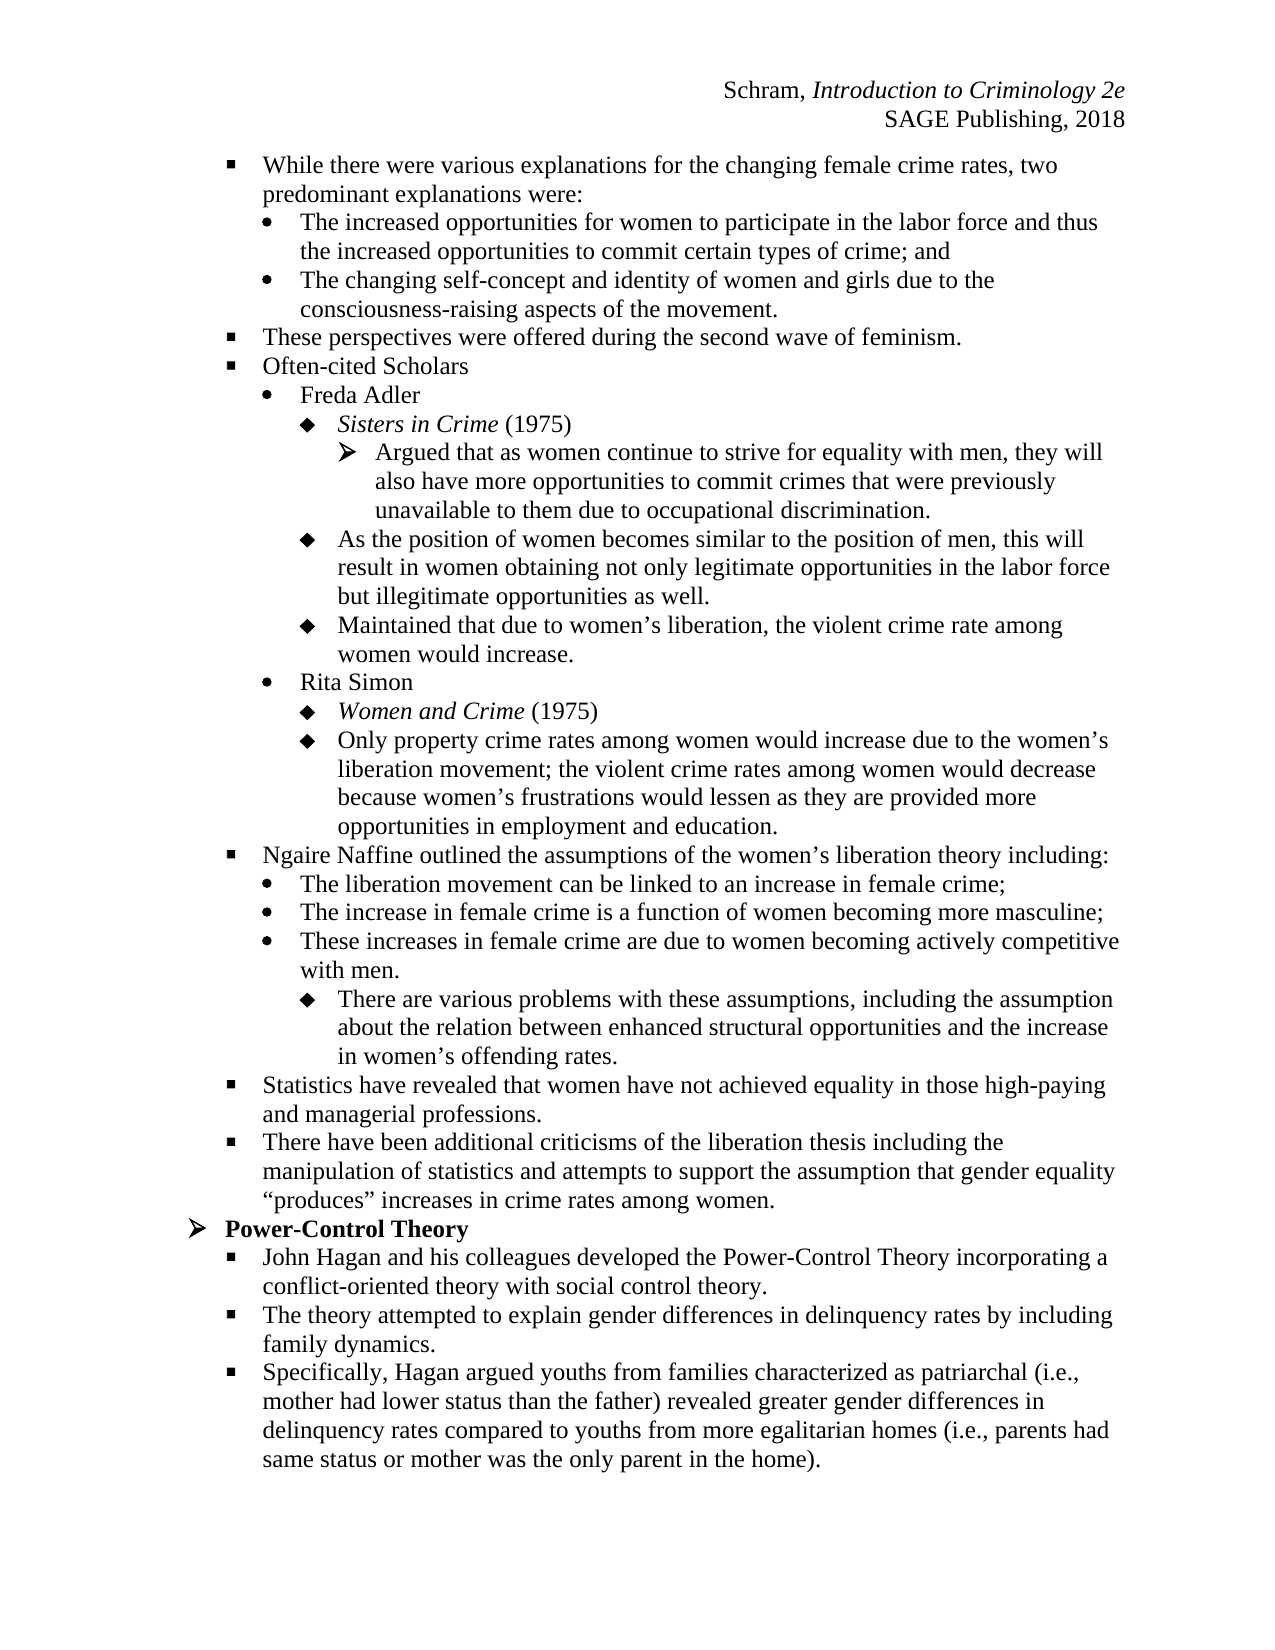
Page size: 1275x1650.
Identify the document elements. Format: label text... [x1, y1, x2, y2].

list These perspectives were offered during the second wave of feminism. [225, 322, 1125, 351]
list Ngaire Naffine outlined the assumptions of the women’s liberation theory including: [225, 840, 1125, 869]
list Often-cited Scholars [225, 351, 1125, 380]
list As the position of women becomes similar to the position of men, this will result in women obtaining not only legitimate opportunities in the labor force but illegitimate opportunities as well. [300, 524, 1125, 610]
list Statistics have revealed that women have not achieved equality in those high-paying and managerial professions. [225, 1070, 1125, 1127]
list The theory attempted to explain gender differences in delinquency rates by including family dynamics. [225, 1300, 1125, 1357]
list The increased opportunities for women to participate in the labor force and thus the increased opportunities to commit certain types of crime; and [262, 207, 1125, 265]
list John Hagan and his colleagues developed the Power-Control Theory incorporating a conflict-oriented theory with social control theory. [225, 1242, 1125, 1300]
list The liberation movement can be linked to an increase in female crime; [262, 869, 1125, 897]
list Specifically, Hagan argued youths from families characterized as patriarchal (i.e., mother had lower status than the father) revealed greater gender differences in delinquency rates compared to youths from more egalitarian homes (i.e., parents had same status or mother was the only parent in the home). [225, 1357, 1125, 1472]
list Rita Simon [262, 667, 1125, 696]
list Sisters in Crime (1975) [300, 409, 1125, 437]
list Women and Crime (1975) [300, 696, 1125, 725]
list Maintained that due to women’s liberation, the violent crime rate among women would increase. [300, 610, 1125, 667]
list The increase in female crime is a function of women becoming more masculine; [262, 897, 1125, 926]
list Argued that as women continue to strive for equality with men, they will also have more opportunities to commit crimes that were previously unavailable to them due to occupational discrimination. [337, 437, 1125, 524]
list Freda Adler [262, 380, 1125, 409]
list There are various problems with these assumptions, including the assumption about the relation between enhanced structural opportunities and the increase in women’s offending rates. [300, 984, 1125, 1070]
list These increases in female crime are due to women becoming actively competitive with men. [262, 926, 1125, 984]
list Power-Control Theory [187, 1214, 1125, 1242]
list Only property crime rates among women would increase due to the women’s liberation movement; the violent crime rates among women would decrease because women’s frustrations would lessen as they are provided more opportunities in employment and education. [300, 725, 1125, 840]
list While there were various explanations for the changing female crime rates, two predominant explanations were: [225, 150, 1125, 207]
list The changing self-concept and identity of women and girls due to the consciousness-raising aspects of the movement. [262, 265, 1125, 322]
list There have been additional criticisms of the liberation thesis including the manipulation of statistics and attempts to support the assumption that gender equality “produces” increases in crime rates among women. [225, 1127, 1125, 1214]
